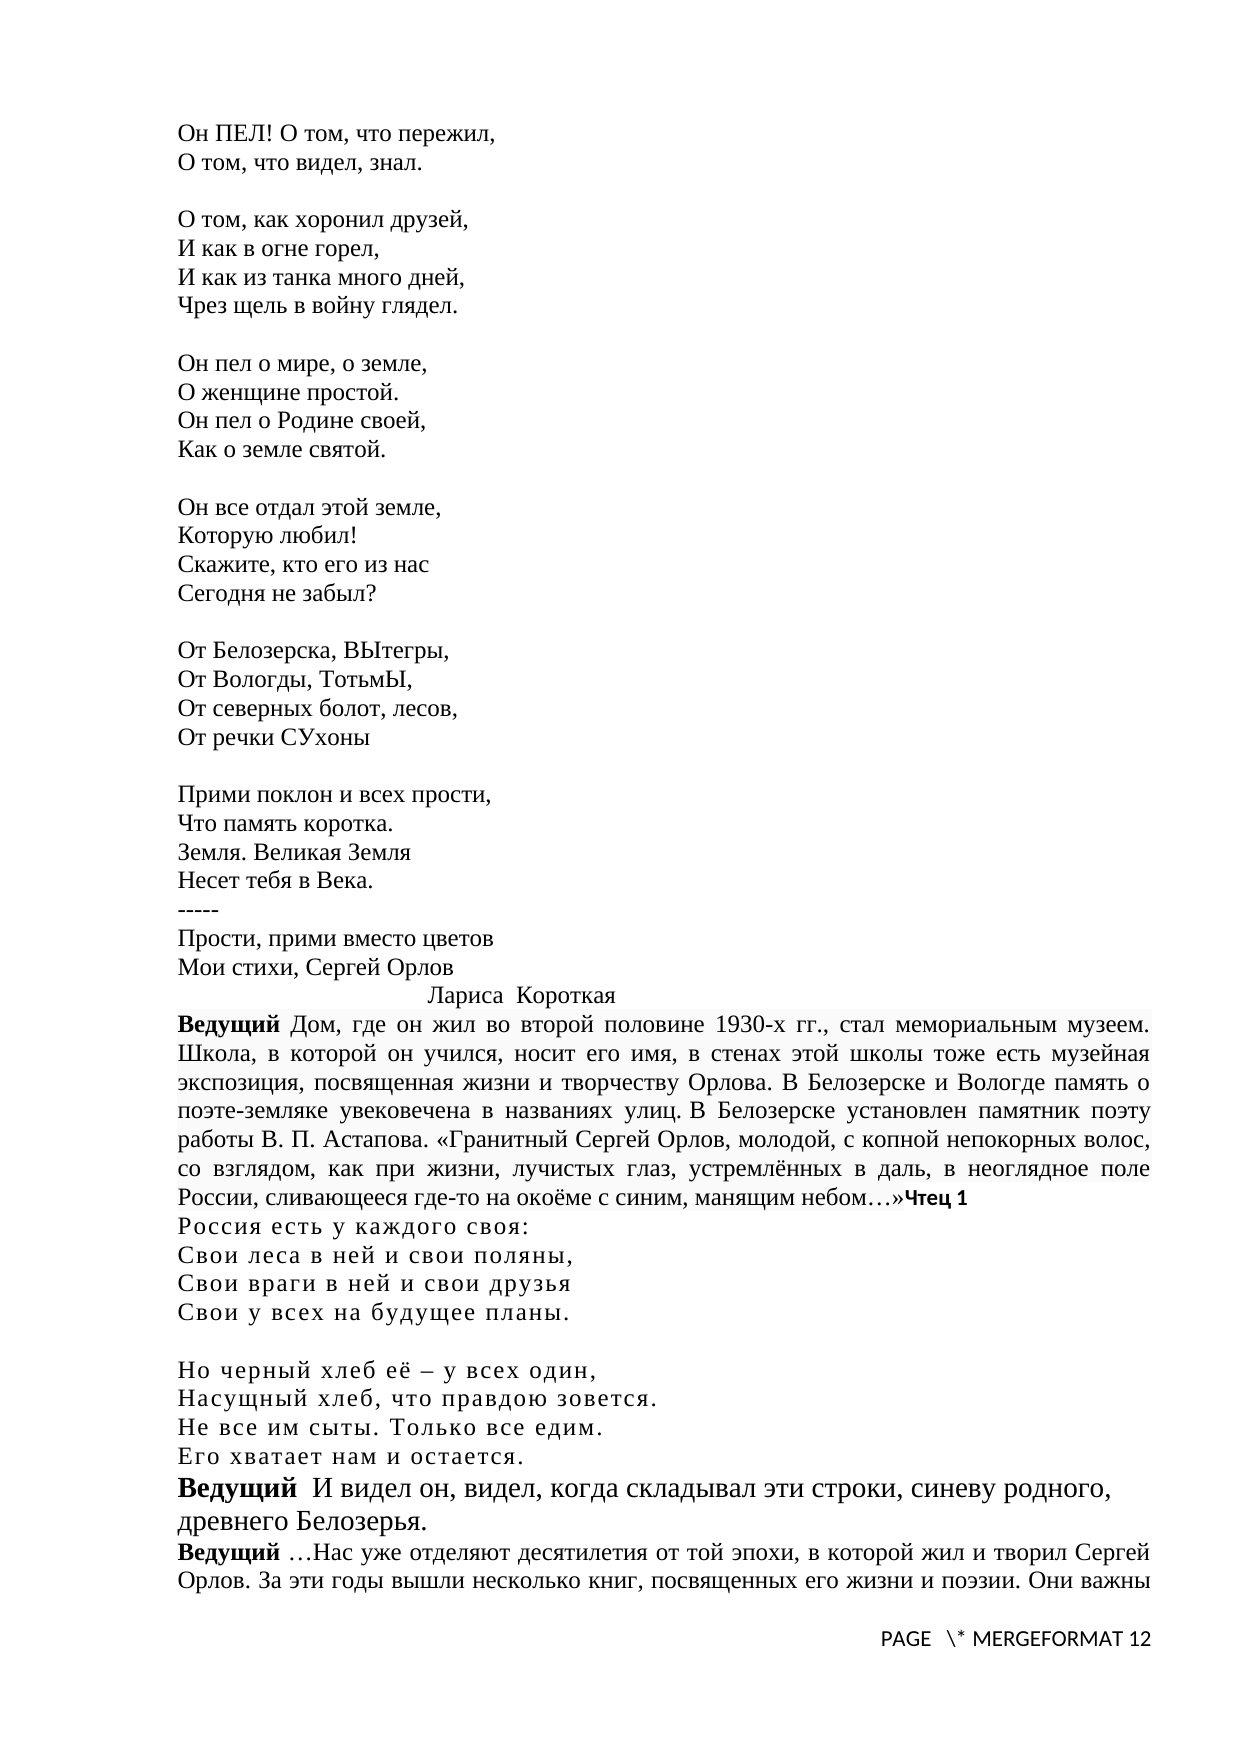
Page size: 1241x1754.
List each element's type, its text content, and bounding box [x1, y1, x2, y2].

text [177, 118, 1152, 1009]
text Насущный хлеб, что правдою зовется. [177, 1383, 1152, 1412]
text Не все им сыты. Только все едим. [177, 1412, 1152, 1441]
text Свои у всех на будущее планы. [177, 1297, 1152, 1326]
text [177, 1537, 1152, 1594]
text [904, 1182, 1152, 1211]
text Свои леса в ней и свои поляны, [177, 1240, 1152, 1268]
text Но черный хлеб её – у всех один, [177, 1355, 1152, 1383]
text Россия есть у каждого своя: [177, 1211, 1152, 1240]
text Его хватает нам и остается. Ведущий И видел он, видел, когда складывал эти строки, синеву родного, древнего Белозерья. [177, 1441, 1152, 1537]
text Свои враги в ней и свои друзья [177, 1268, 1152, 1297]
